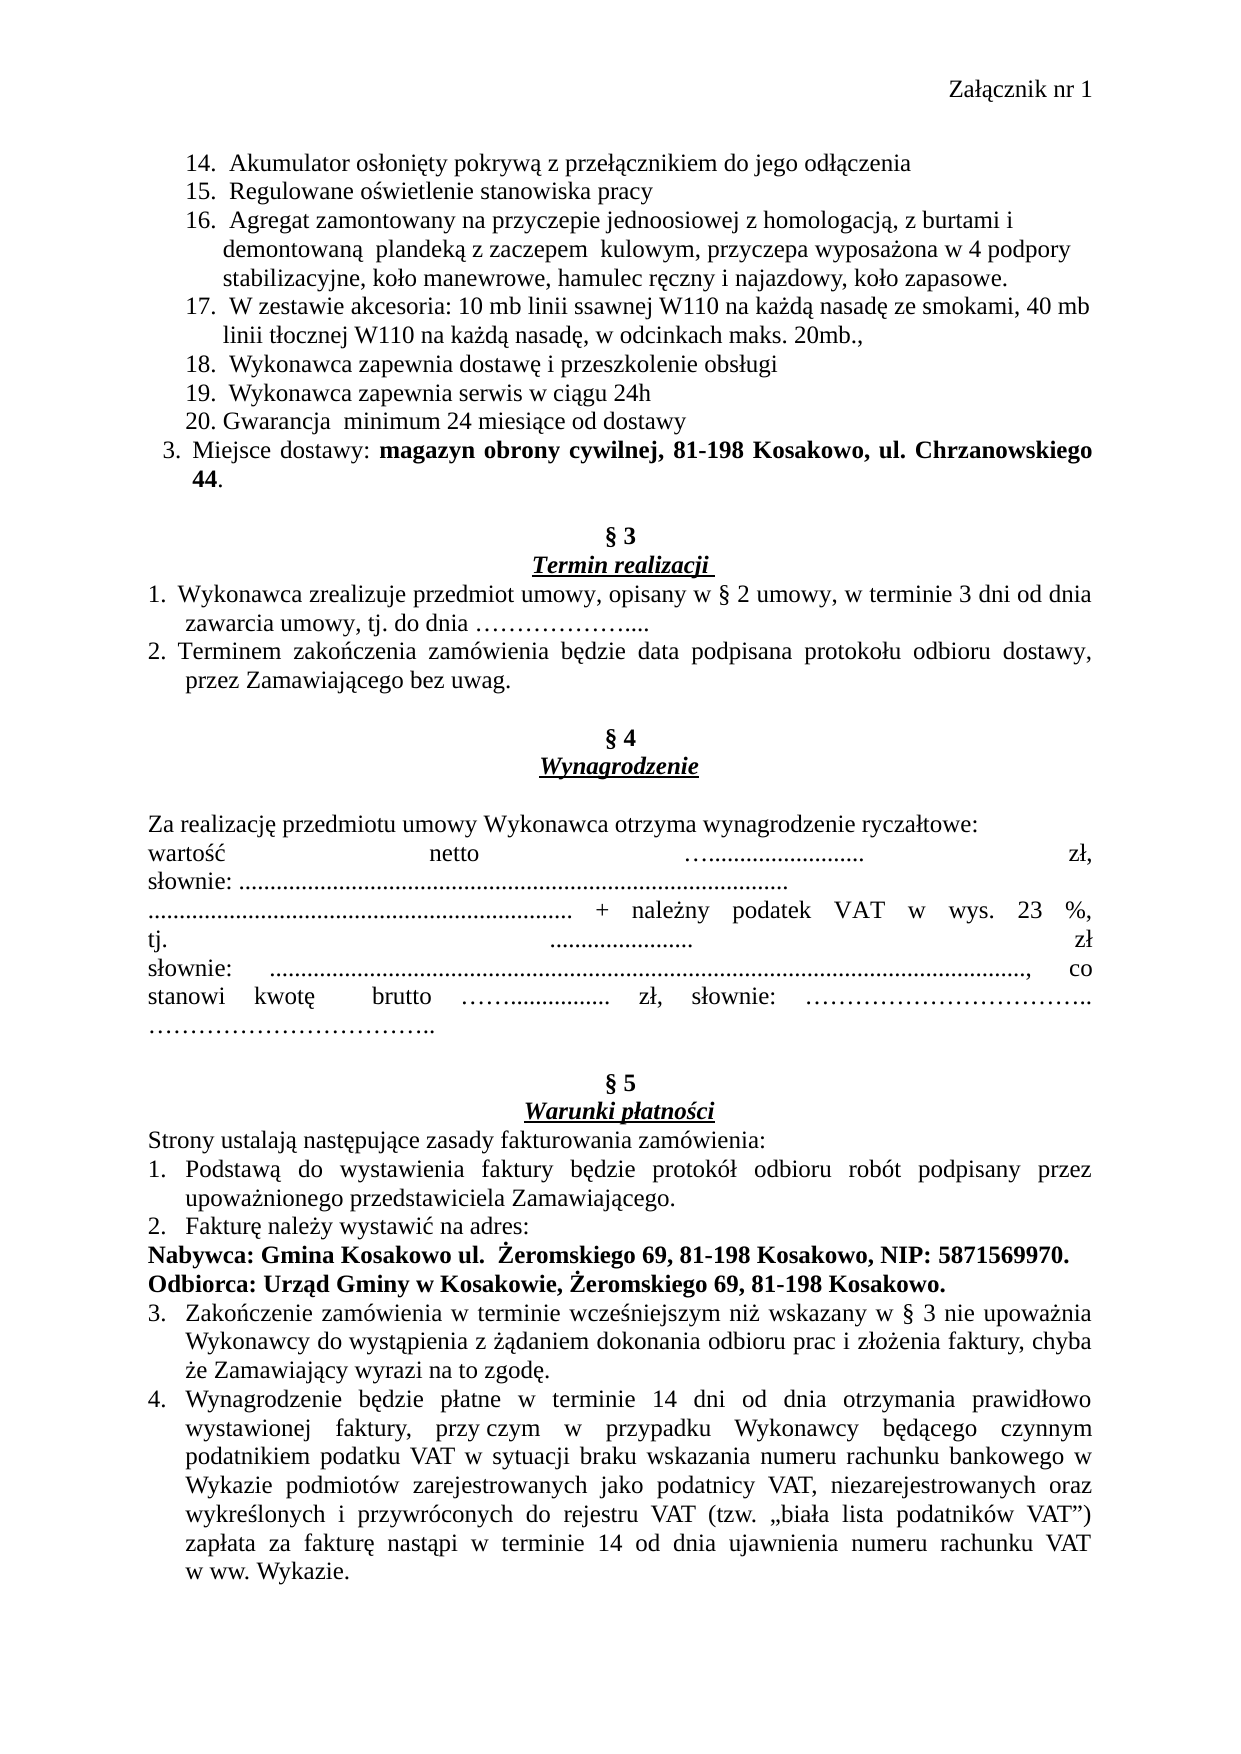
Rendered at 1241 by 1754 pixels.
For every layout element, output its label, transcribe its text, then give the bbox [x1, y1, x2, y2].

text wartość netto …......................... zł, słownie: ........................................................................................ [148, 838, 1093, 895]
text Warunki płatności [148, 1096, 1093, 1125]
list 14. Akumulator osłonięty pokrywą z przełącznikiem do jego odłączenia [185, 148, 1093, 176]
list 18. Wykonawca zapewnia dostawę i przeszkolenie obsługi [185, 349, 1093, 378]
text Wynagrodzenie [148, 751, 1093, 780]
text § 4 [148, 723, 1093, 751]
list Zakończenie zamówienia w terminie wcześniejszym niż wskazany w § 3 nie upoważnia Wykonawcy do wystąpienia z żądaniem dokonania odbioru prac i złożenia faktury, chyba że Zamawiający wyrazi na to zgodę. [148, 1298, 1093, 1384]
text Odbiorca: Urząd Gminy w Kosakowie, Żeromskiego 69, 81-198 Kosakowo. [148, 1269, 1093, 1298]
list Miejsce dostawy: magazyn obrony cywilnej, 81-198 Kosakowo, ul. Chrzanowskiego 44. [162, 435, 1093, 493]
list 16. Agregat zamontowany na przyczepie jednoosiowej z homologacją, z burtami i demontowaną plandeką z zaczepem kulowym, przyczepa wyposażona w 4 podpory stabilizacyjne, koło manewrowe, hamulec ręczny i najazdowy, koło zapasowe. [185, 205, 1093, 291]
list 19. Wykonawca zapewnia serwis w ciągu 24h [185, 378, 1093, 406]
text Strony ustalają następujące zasady fakturowania zamówienia: [148, 1125, 1093, 1154]
list 20. Gwarancja minimum 24 miesiące od dostawy [185, 406, 1093, 435]
text § 3 [148, 521, 1093, 550]
text Nabywca: Gmina Kosakowo ul. Żeromskiego 69, 81-198 Kosakowo, NIP: 5871569970. [148, 1240, 1093, 1269]
list 17. W zestawie akcesoria: 10 mb linii ssawnej W110 na każdą nasadę ze smokami, 40 mb linii tłocznej W110 na każdą nasadę, w odcinkach maks. 20mb., [185, 291, 1093, 349]
text Termin realizacji [148, 550, 1093, 579]
list Wynagrodzenie będzie płatne w terminie 14 dni od dnia otrzymania prawidłowo wystawionej faktury, przy czym w przypadku Wykonawcy będącego czynnym podatnikiem podatku VAT w sytuacji braku wskazania numeru rachunku bankowego w Wykazie podmiotów zarejestrowanych jako podatnicy VAT, niezarejestrowanych oraz wykreślonych i przywróconych do rejestru VAT (tzw. „biała lista podatników VAT”) zapłata za fakturę nastąpi w terminie 14 od dnia ujawnienia numeru rachunku VAT w ww. Wykazie. [148, 1384, 1093, 1585]
text § 5 [148, 1068, 1093, 1096]
list Fakturę należy wystawić na adres: [148, 1211, 1093, 1240]
list Podstawą do wystawienia faktury będzie protokół odbioru robót podpisany przez upoważnionego przedstawiciela Zamawiającego. [148, 1154, 1093, 1211]
text Za realizację przedmiotu umowy Wykonawca otrzyma wynagrodzenie ryczałtowe: [148, 809, 1093, 838]
list Terminem zakończenia zamówienia będzie data podpisana protokołu odbioru dostawy, przez Zamawiającego bez uwag. [148, 636, 1093, 694]
list 15. Regulowane oświetlenie stanowiska pracy [185, 176, 1093, 205]
list Wykonawca zrealizuje przedmiot umowy, opisany w § 2 umowy, w terminie 3 dni od dnia zawarcia umowy, tj. do dnia ……………….... [148, 579, 1093, 636]
text .................................................................... + należny podatek VAT w wys. 23 %, tj. ....................... zł słownie: ........................................................................................................................., co stanowi kwotę brutto ……................ zł, słownie: ……………………………..…………………………….. [148, 895, 1093, 1039]
